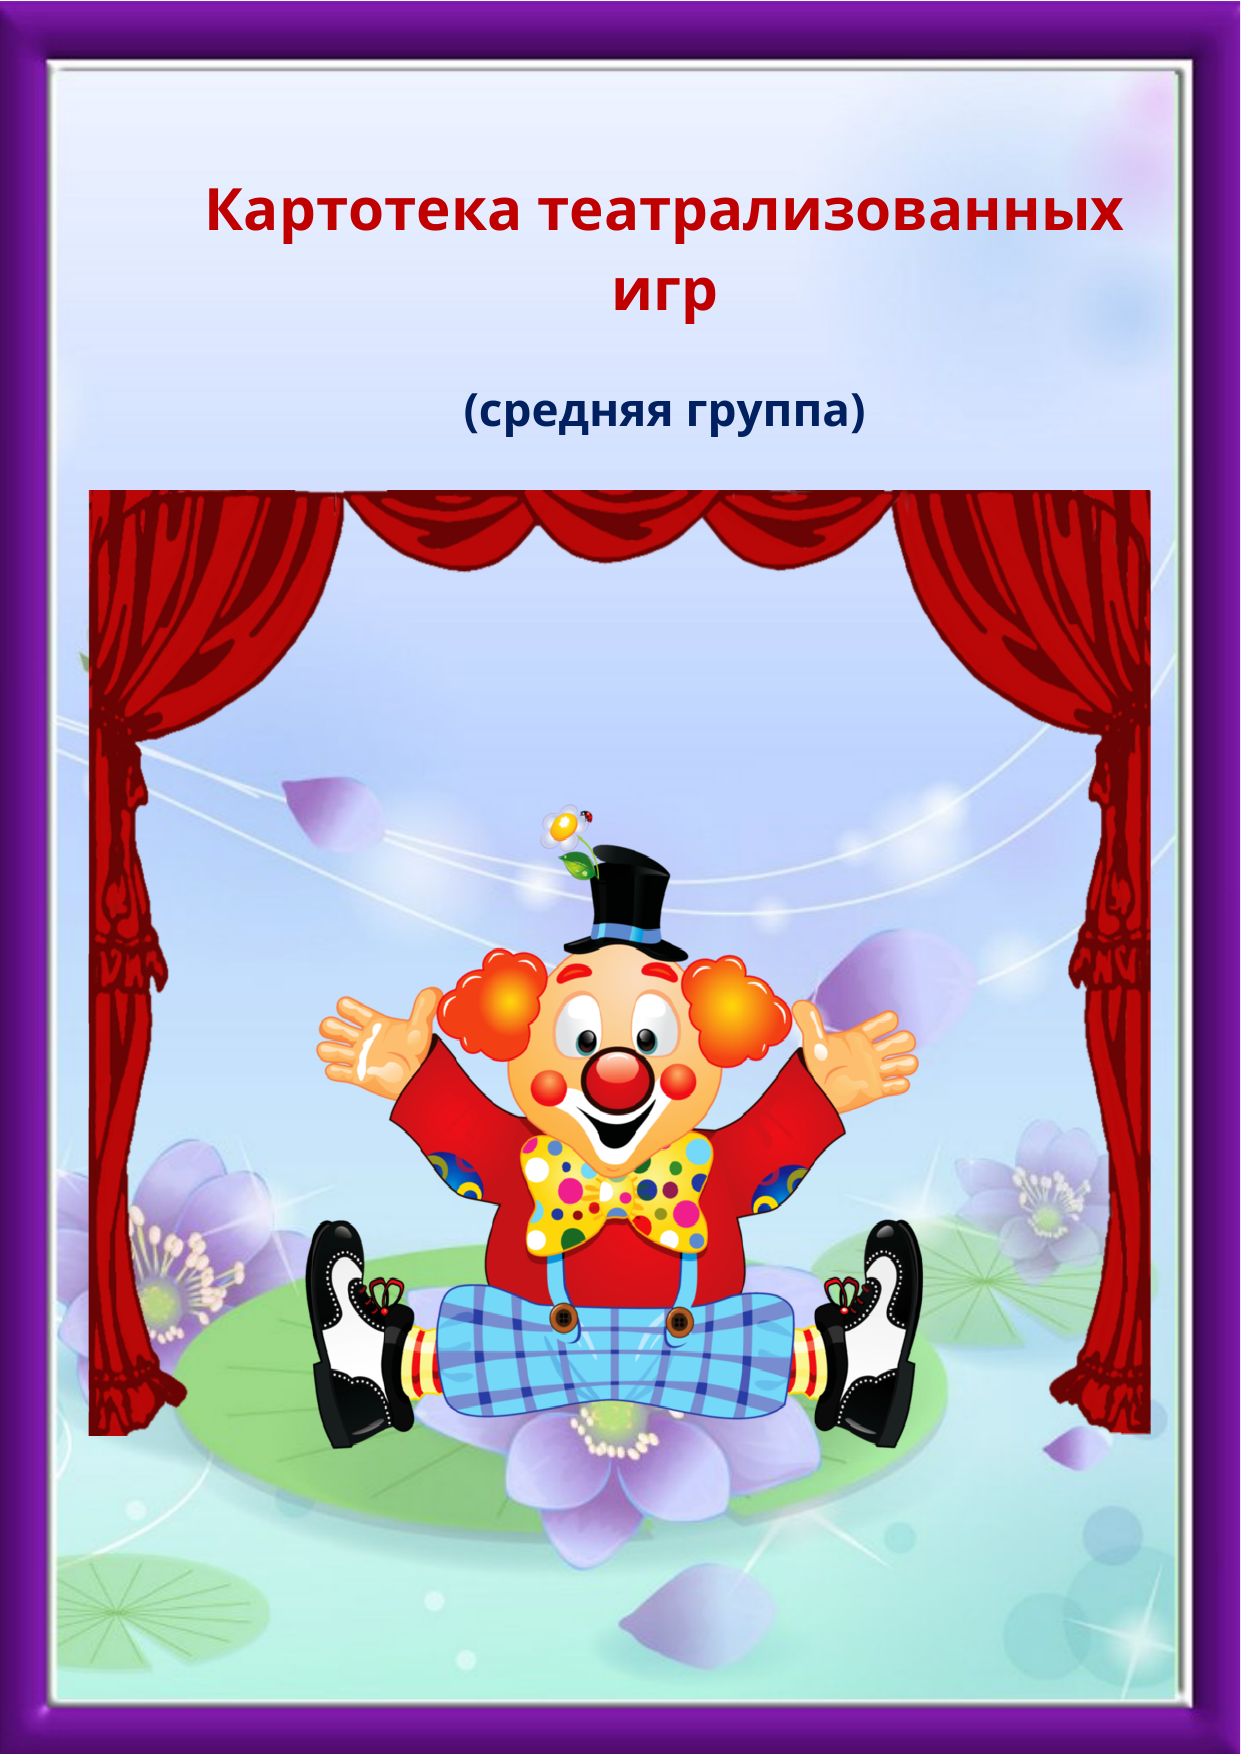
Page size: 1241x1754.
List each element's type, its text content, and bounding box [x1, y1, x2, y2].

subtitle Картотека театрализованных игр [177, 168, 1152, 327]
picture [0, 1, 1241, 1754]
subtitle (средняя группа) [177, 377, 1152, 439]
